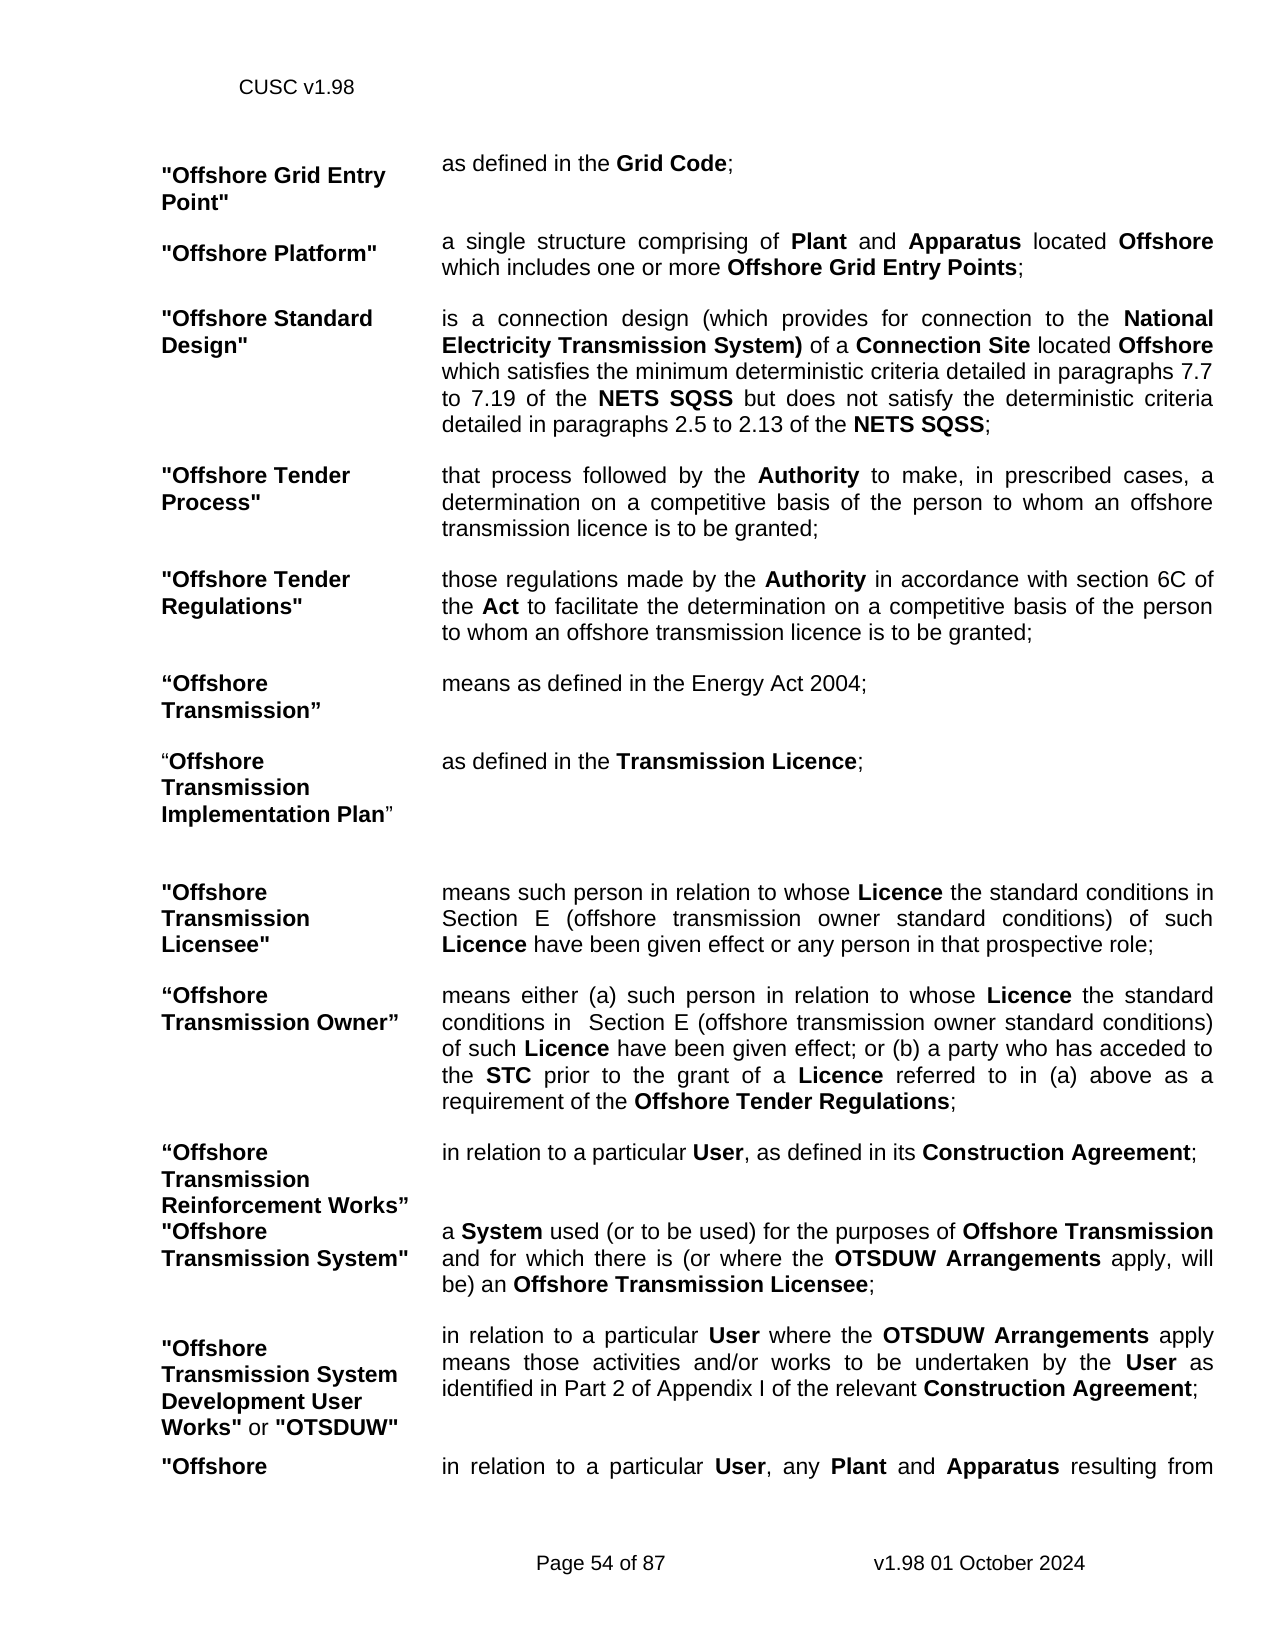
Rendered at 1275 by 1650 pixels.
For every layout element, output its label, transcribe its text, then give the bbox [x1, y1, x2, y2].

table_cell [431, 1453, 1225, 1479]
table_cell means as defined in the Energy Act 2004; [431, 670, 1225, 748]
table_cell "Offshore Standard Design" [150, 305, 431, 462]
table_cell "Offshore Tender Regulations" [150, 566, 431, 670]
table_cell that process followed by the Authority to make, in prescribed cases, a determination on a competitive basis of the person to whom an offshore transmission licence is to be granted; [431, 462, 1225, 566]
table_cell in relation to a particular User, as defined in its Construction Agreement; [431, 1139, 1225, 1218]
table_cell “Offshore Transmission” [150, 670, 431, 748]
table_cell “Offshore Transmission Owner” [150, 983, 431, 1139]
table_cell "Offshore Transmission Licensee" [150, 879, 431, 982]
table_cell as defined in the Transmission Licence; [431, 748, 1225, 878]
table_cell "Offshore Platform" [150, 228, 431, 305]
table_cell means such person in relation to whose Licence the standard conditions in Section E (offshore transmission owner standard conditions) of such Licence have been given effect or any person in that prospective role; [431, 879, 1225, 982]
table_cell is a connection design (which provides for connection to the National Electricity Transmission System) of a Connection Site located Offshore which satisfies the minimum deterministic criteria detailed in paragraphs 7.7 to 7.19 of the NETS SQSS but does not satisfy the deterministic criteria detailed in paragraphs 2.5 to 2.13 of the NETS SQSS; [431, 305, 1225, 462]
table_cell “Offshore Transmission Implementation Plan” [150, 748, 431, 878]
table_cell “Offshore Transmission Reinforcement Works” [150, 1139, 431, 1218]
table_cell in relation to a particular User where the OTSDUW Arrangements apply means those activities and/or works to be undertaken by the User as identified in Part 2 of Appendix I of the relevant Construction Agreement; [431, 1323, 1225, 1453]
table_cell a single structure comprising of Plant and Apparatus located Offshore which includes one or more Offshore Grid Entry Points; [431, 228, 1225, 305]
table_cell "Offshore Transmission System" [150, 1218, 431, 1322]
table_cell "Offshore Tender Process" [150, 462, 431, 566]
table_cell "Offshore Transmission System Development User Works" or "OTSDUW" [150, 1323, 431, 1453]
table_cell means either (a) such person in relation to whose Licence the standard conditions in Section E (offshore transmission owner standard conditions) of such Licence have been given effect; or (b) a party who has acceded to the STC prior to the grant of a Licence referred to in (a) above as a requirement of the Offshore Tender Regulations; [431, 983, 1225, 1139]
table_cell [150, 1453, 431, 1479]
table_cell a System used (or to be used) for the purposes of Offshore Transmission and for which there is (or where the OTSDUW Arrangements apply, will be) an Offshore Transmission Licensee; [431, 1218, 1225, 1322]
table_cell as defined in the Grid Code; [431, 150, 1225, 228]
table_cell those regulations made by the Authority in accordance with section 6C of the Act to facilitate the determination on a competitive basis of the person to whom an offshore transmission licence is to be granted; [431, 566, 1225, 670]
table_cell "Offshore Grid Entry Point" [150, 150, 431, 228]
